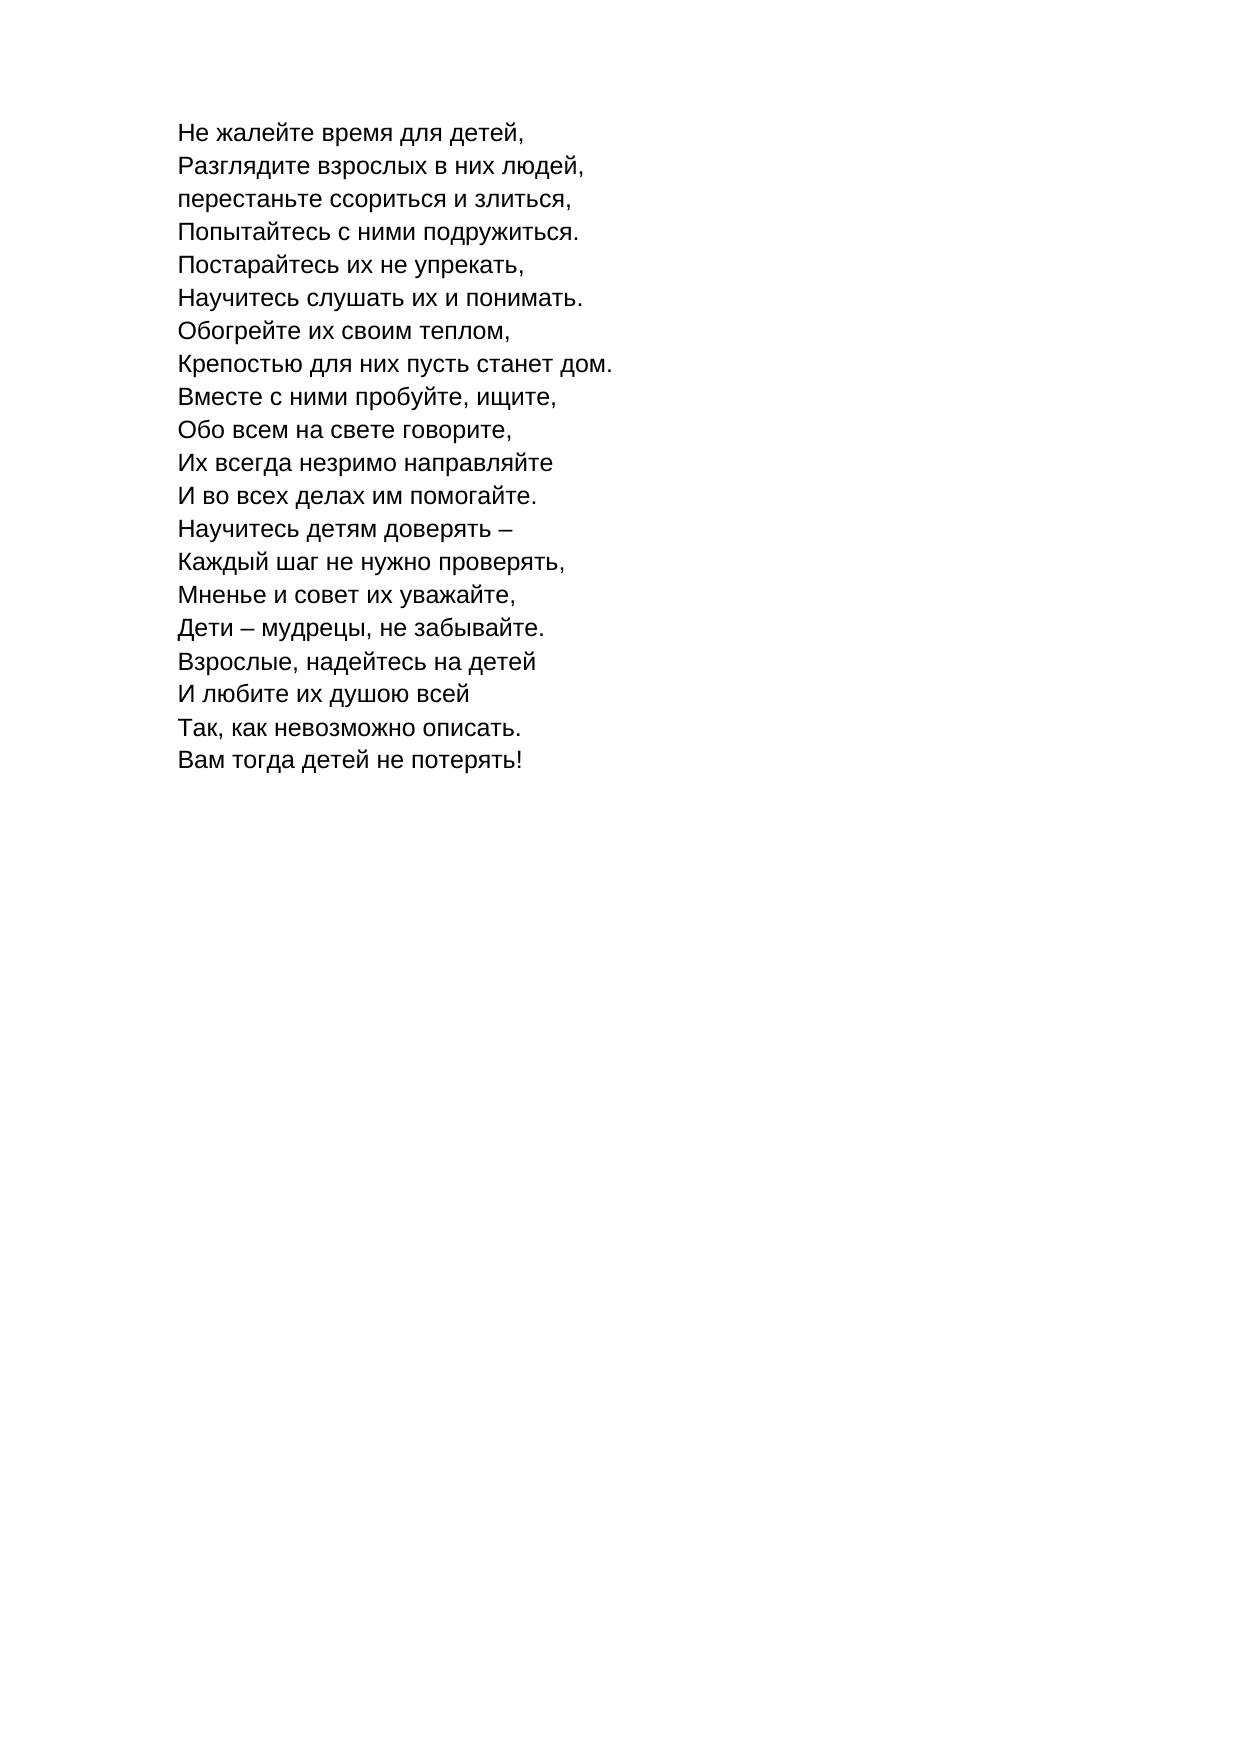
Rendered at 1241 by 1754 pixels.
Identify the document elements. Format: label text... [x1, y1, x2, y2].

text Не жалейте время для детей, Разглядите взрослых в них людей, перестаньте ссориться и злиться, Попытайтесь с ними подружиться. Постарайтесь их не упрекать, Научитесь слушать их и понимать. Обогрейте их своим теплом, Крепостью для них пусть станет дом. Вместе с ними пробуйте, ищите, Обо всем на свете говорите, Их всегда незримо направляйте И во всех делах им помогайте. Научитесь детям доверять – Каждый шаг не нужно проверять, Мненье и совет их уважайте, Дети – мудрецы, не забывайте. Взрослые, надейтесь на детей И любите их душою всей Так, как невозможно описать. Вам тогда детей не потерять! [177, 118, 1152, 806]
